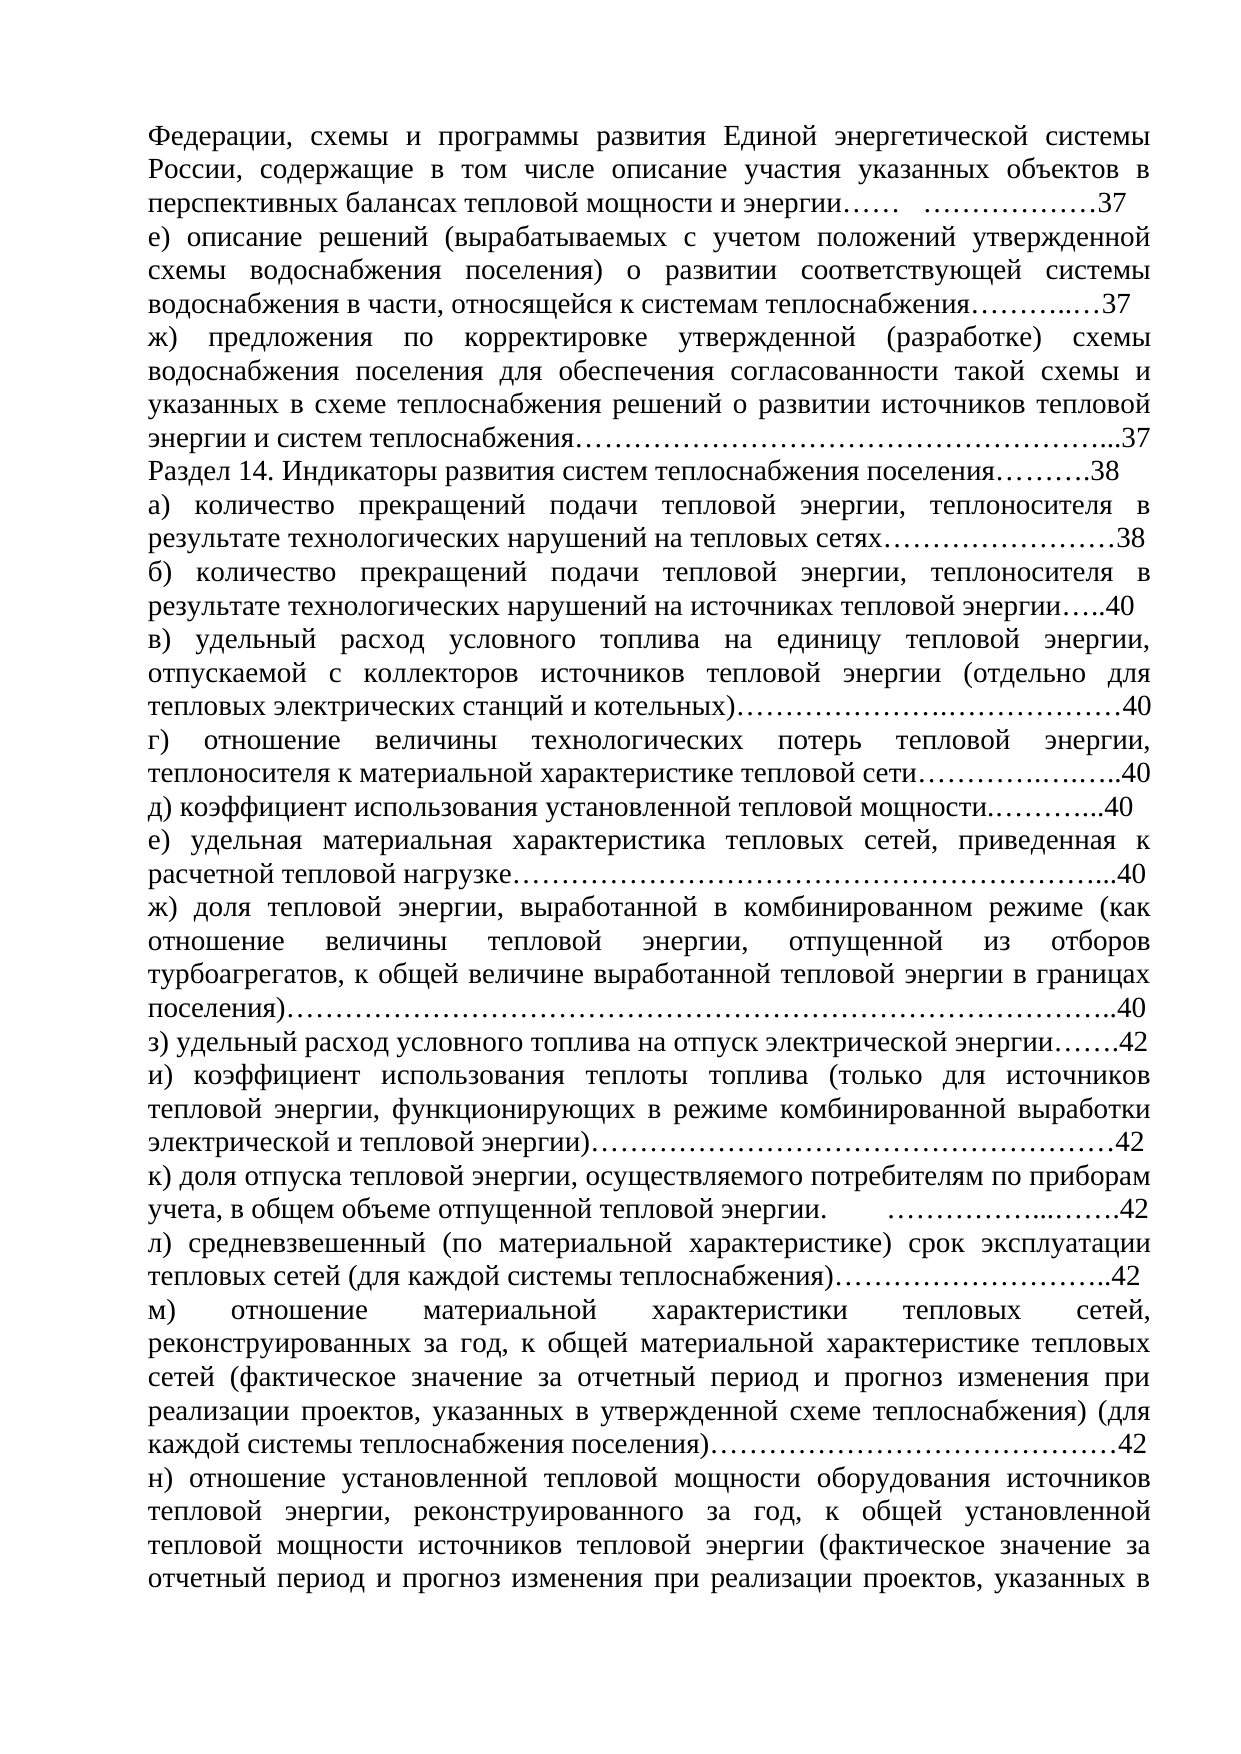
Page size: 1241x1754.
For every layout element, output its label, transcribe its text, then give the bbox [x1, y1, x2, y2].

text ж) доля тепловой энергии, выработанной в комбинированном режиме (как отношение величины тепловой энергии, отпущенной из отборов турбоагрегатов, к общей величине выработанной тепловой энергии в границах поселения)…………………………………………………………………………..40 [148, 889, 1152, 1024]
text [148, 118, 1152, 219]
text ж) предложения по корректировке утвержденной (разработке) схемы водоснабжения поселения для обеспечения согласованности такой схемы и указанных в схеме теплоснабжения решений о развитии источников тепловой энергии и систем теплоснабжения………………………………………………...37 [148, 319, 1152, 453]
text а) количество прекращений подачи тепловой энергии, теплоносителя в результате технологических нарушений на тепловых сетях……………………38 [148, 487, 1152, 554]
text б) количество прекращений подачи тепловой энергии, теплоносителя в результате технологических нарушений на источниках тепловой энергии…..40 [148, 554, 1152, 621]
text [148, 1460, 1152, 1594]
text в) удельный расход условного топлива на единицу тепловой энергии, отпускаемой с коллекторов источников тепловой энергии (отдельно для тепловых электрических станций и котельных)………………….………………40 [148, 621, 1152, 722]
text к) доля отпуска тепловой энергии, осуществляемого потребителям по приборам учета, в общем объеме отпущенной тепловой энергии. ……………...…….42 [148, 1158, 1152, 1225]
text Раздел 14. Индикаторы развития систем теплоснабжения поселения……….38 [148, 453, 1152, 487]
text м) отношение материальной характеристики тепловых сетей, реконструированных за год, к общей материальной характеристике тепловых сетей (фактическое значение за отчетный период и прогноз изменения при реализации проектов, указанных в утвержденной схеме теплоснабжения) (для каждой системы теплоснабжения поселения)……………………………………42 [148, 1292, 1152, 1460]
text е) удельная материальная характеристика тепловых сетей, приведенная к расчетной тепловой нагрузке……………………………………………………...40 [148, 822, 1152, 889]
text е) описание решений (вырабатываемых с учетом положений утвержденной схемы водоснабжения поселения) о развитии соответствующей системы водоснабжения в части, относящейся к системам теплоснабжения………..…37 [148, 219, 1152, 319]
text з) удельный расход условного топлива на отпуск электрической энергии…….42 [148, 1024, 1152, 1057]
text л) средневзвешенный (по материальной характеристике) срок эксплуатации тепловых сетей (для каждой системы теплоснабжения)………………………..42 [148, 1225, 1152, 1292]
text д) коэффициент использования установленной тепловой мощности.………...40 [148, 789, 1152, 822]
text г) отношение величины технологических потерь тепловой энергии, теплоносителя к материальной характеристике тепловой сети………….….…..40 [148, 722, 1152, 789]
text и) коэффициент использования теплоты топлива (только для источников тепловой энергии, функционирующих в режиме комбинированной выработки электрической и тепловой энергии)………………………………………………42 [148, 1057, 1152, 1158]
